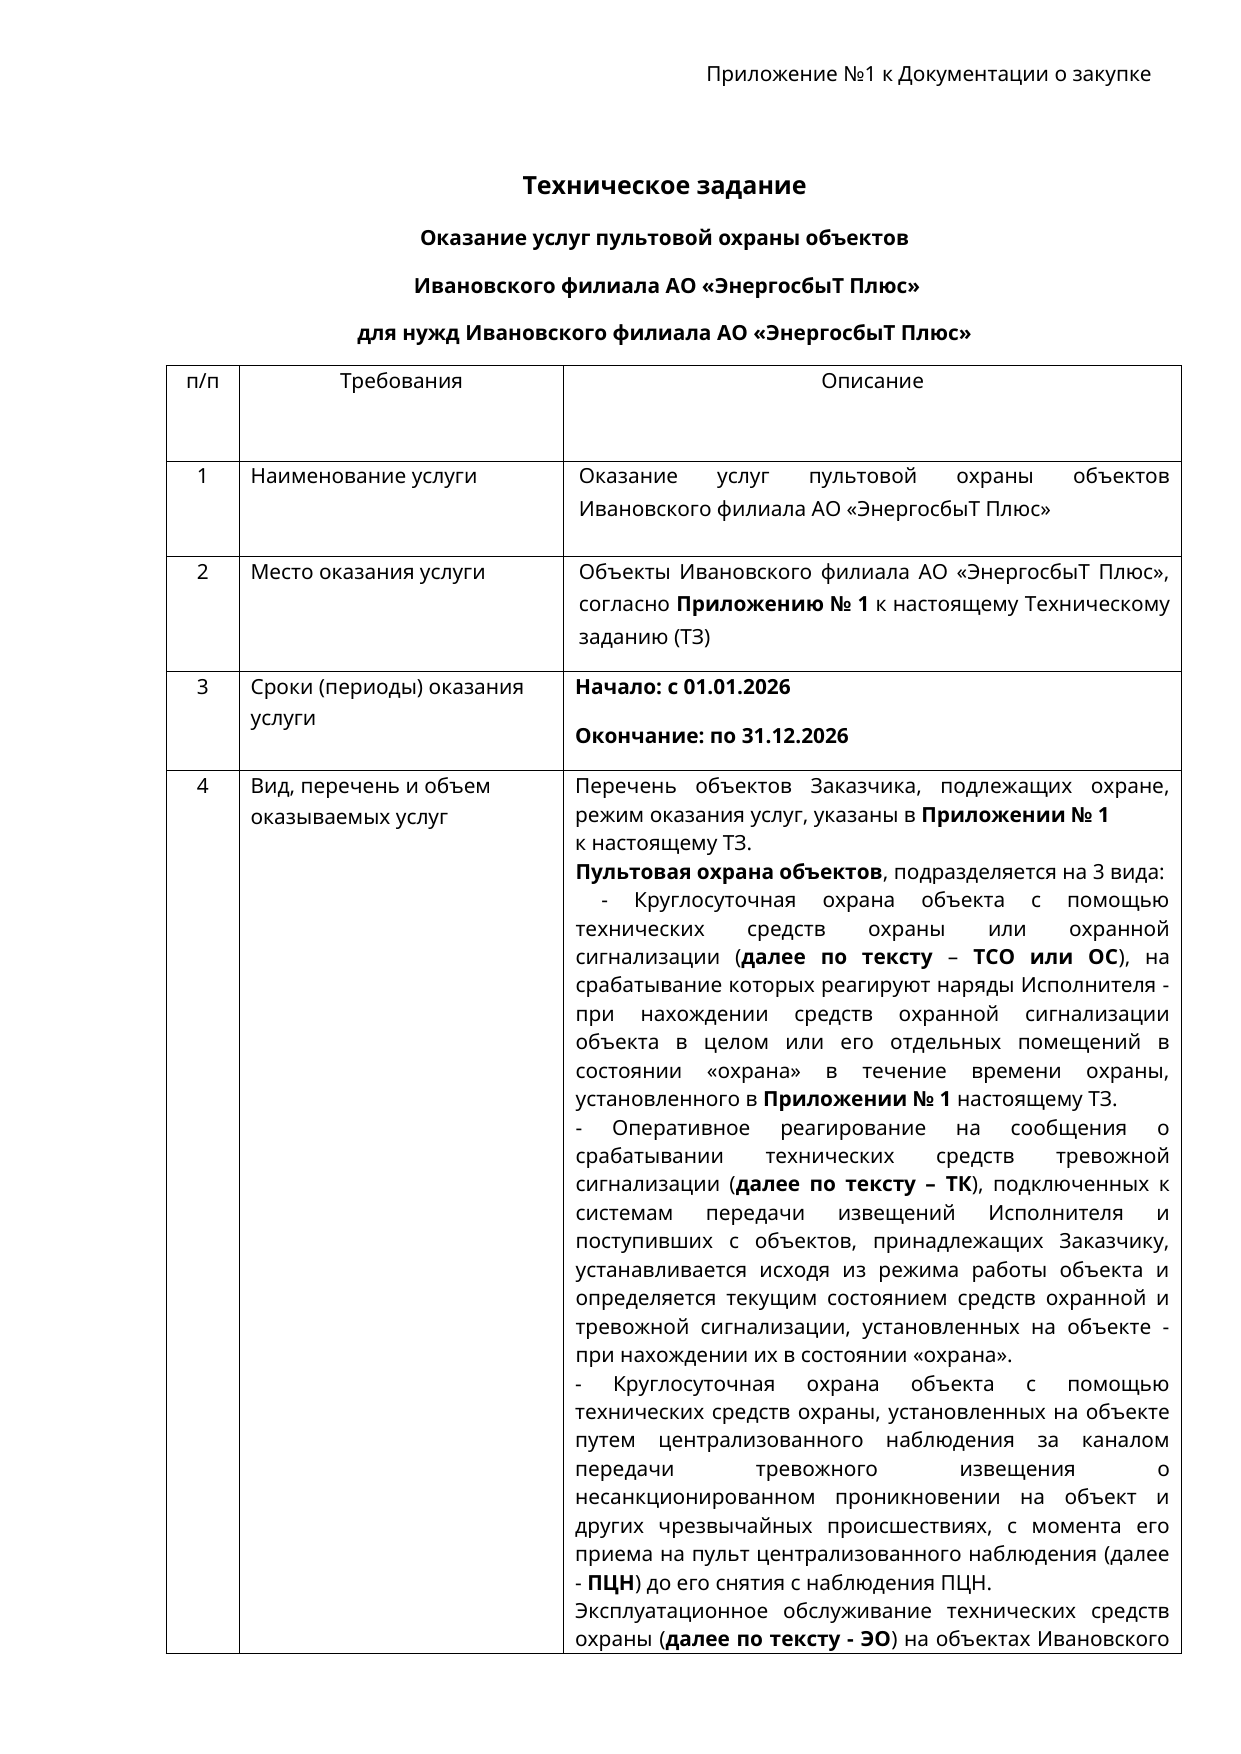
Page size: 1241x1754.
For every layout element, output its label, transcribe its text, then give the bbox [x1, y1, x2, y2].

table_cell Сроки (периоды) оказания услуги [240, 672, 563, 770]
table_cell 2 [167, 557, 239, 671]
text Оказание услуг пультовой охраны объектов [177, 223, 1152, 252]
table_header Требования [240, 366, 563, 461]
table_cell Место оказания услуги [240, 557, 563, 671]
table_cell Начало: с 01.01.2026 Окончание: по 31.12.2026 [564, 672, 1181, 770]
text Техническое задание [177, 168, 1152, 202]
table_cell 4 [167, 771, 239, 1653]
table_cell Оказание услуг пультовой охраны объектов Ивановского филиала АО «ЭнергосбыТ Плюс» [564, 462, 1181, 556]
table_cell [240, 771, 563, 1653]
table_cell 1 [167, 462, 239, 556]
table_header п/п [167, 366, 239, 461]
table_cell Объекты Ивановского филиала АО «ЭнергосбыТ Плюс», согласно Приложению № 1 к настоящему Техническому заданию (ТЗ) [564, 557, 1181, 671]
text Ивановского филиала АО «ЭнергосбыТ Плюс» [177, 271, 1152, 299]
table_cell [564, 771, 1181, 1653]
table_header Описание [564, 366, 1181, 461]
table_cell Наименование услуги [240, 462, 563, 556]
table_cell 3 [167, 672, 239, 770]
text Приложение №1 к Документации о закупке [177, 59, 1152, 87]
text для нужд Ивановского филиала АО «ЭнергосбыТ Плюс» [177, 318, 1152, 346]
